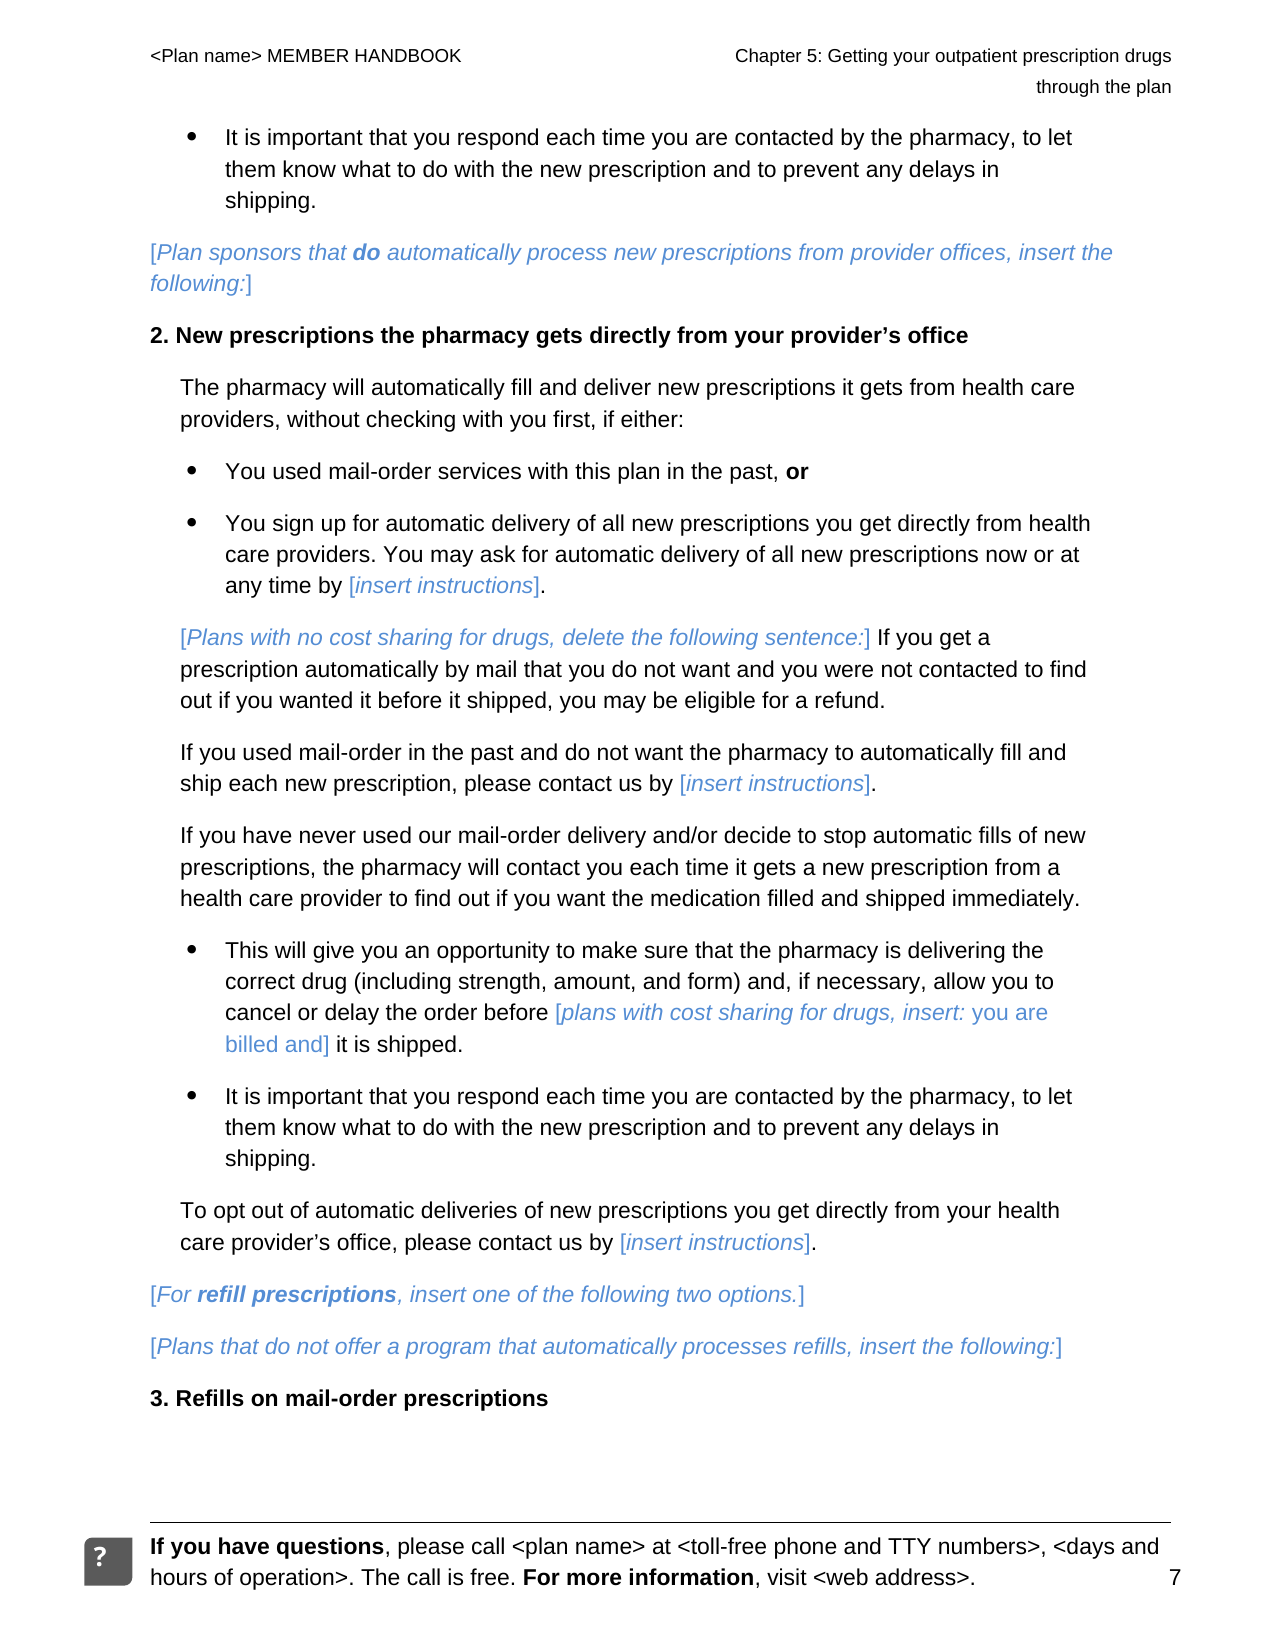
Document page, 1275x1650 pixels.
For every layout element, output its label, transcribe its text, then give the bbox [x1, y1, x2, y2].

text [Plans that do not offer a program that automatically processes refills, insert the following:] [150, 1329, 1171, 1360]
list This will give you an opportunity to make sure that the pharmacy is delivering the correct drug (including strength, amount, and form) and, if necessary, allow you to cancel or delay the order before [plans with cost sharing for drugs, insert: you are billed and] it is shipped. [187, 933, 1096, 1058]
text [Plans with no cost sharing for drugs, delete the following sentence:] If you get a prescription automatically by mail that you do not want and you were not contacted to find out if you wanted it before it shipped, you may be eligible for a refund. [180, 621, 1096, 714]
text 2. New prescriptions the pharmacy gets directly from your provider’s office [150, 319, 1096, 350]
text If you used mail-order in the past and do not want the pharmacy to automatically fill and ship each new prescription, please contact us by [insert instructions]. [180, 735, 1096, 798]
text [For refill prescriptions, insert one of the following two options.] [150, 1277, 1171, 1308]
text The pharmacy will automatically fill and deliver new prescriptions it gets from health care providers, without checking with you first, if either: [180, 371, 1096, 433]
text If you have never used our mail-order delivery and/or decide to stop automatic fills of new prescriptions, the pharmacy will contact you each time it gets a new prescription from a health care provider to find out if you want the medication filled and shipped immediately. [180, 819, 1096, 912]
text 3. Refills on mail-order prescriptions [150, 1381, 1096, 1412]
list It is important that you respond each time you are contacted by the pharmacy, to let them know what to do with the new prescription and to prevent any delays in shipping. [187, 1079, 1096, 1173]
text [Plan sponsors that do automatically process new prescriptions from provider offices, insert the following:] [150, 235, 1171, 298]
text To opt out of automatic deliveries of new prescriptions you get directly from your health care provider’s office, please contact us by [insert instructions]. [180, 1194, 1096, 1256]
list It is important that you respond each time you are contacted by the pharmacy, to let them know what to do with the new prescription and to prevent any delays in shipping. [187, 121, 1096, 214]
list You sign up for automatic delivery of all new prescriptions you get directly from health care providers. You may ask for automatic delivery of all new prescriptions now or at any time by [insert instructions]. [187, 506, 1096, 600]
list You used mail-order services with this plan in the past, or [187, 454, 1096, 485]
